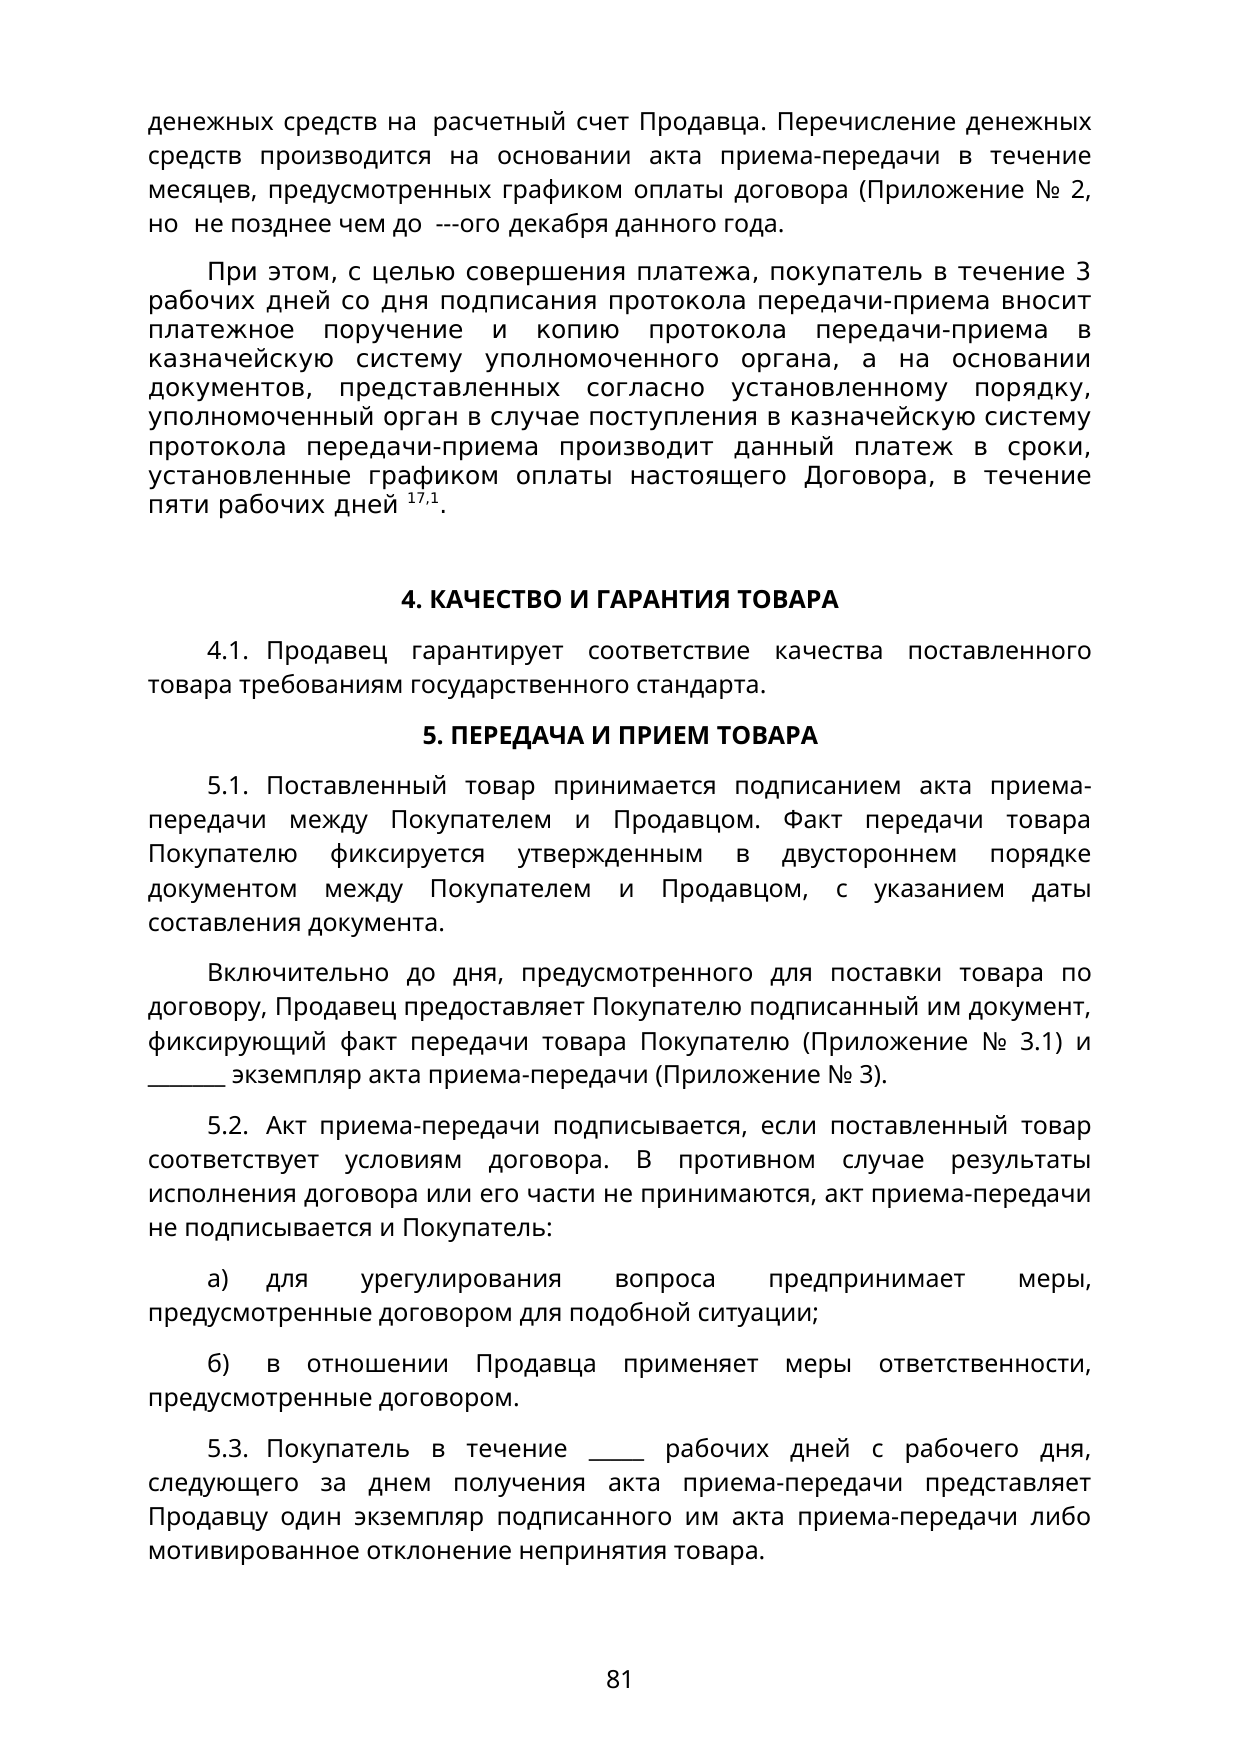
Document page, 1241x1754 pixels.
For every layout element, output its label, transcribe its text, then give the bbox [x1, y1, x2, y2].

text 5.2. Акт приема-передачи подписывается, если поставленный товар соответствует условиям договора. В противном случае результаты исполнения договора или его части не принимаются, акт приема-передачи не подписывается и Покупатель: [148, 1108, 1092, 1244]
text 5.3. Покупатель в течение _____ рабочих дней с рабочего дня, следующего за днем получения акта приема-передачи представляет Продавцу один экземпляр подписанного им акта приема-передачи либо мотивированное отклонение непринятия товара. [148, 1430, 1092, 1567]
text 5.1. Поставленный товар принимается подписанием акта приема-передачи между Покупателем и Продавцом. Факт передачи товара Покупателю фиксируется утвержденным в двустороннем порядке документом между Покупателем и Продавцом, с указанием даты составления документа. [148, 768, 1092, 938]
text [148, 103, 1092, 240]
text 4.1. Продавец гарантирует соответствие качества поставленного товара требованиям государственного стандарта. [148, 632, 1092, 701]
text 5. ПЕРЕДАЧА И ПРИЕМ ТОВАРА [148, 717, 1092, 751]
text 4. КАЧЕСТВО И ГАРАНТИЯ ТОВАРА [148, 582, 1092, 616]
text а) для урегулирования вопроса предпринимает меры, предусмотренные договором для подобной ситуации; [148, 1261, 1092, 1329]
text б) в отношении Продавца применяет меры ответственности, предусмотренные договором. [148, 1346, 1092, 1414]
text При этом, с целью совершения платежа, покупатель в течение 3 рабочих дней со дня подписания протокола передачи-приема вносит платежное поручение и копию протокола передачи-приема в казначейскую систему уполномоченного органа, а на основании документов, представленных согласно установленному порядку, уполномоченный орган в случае поступления в казначейскую систему протокола передачи-приема производит данный платеж в сроки, установленные графиком օплаты настоящего Договора, в течение пяти рабочих дней 17,1. [148, 257, 1092, 519]
text Включительно до дня, предусмотренного для поставки товара по договору, Продавец предоставляет Покупателю подписанный им документ, фиксирующий факт передачи товара Покупателю (Приложение № 3.1) и _______ экземпляр акта приема-передачи (Приложение № 3). [148, 955, 1092, 1091]
